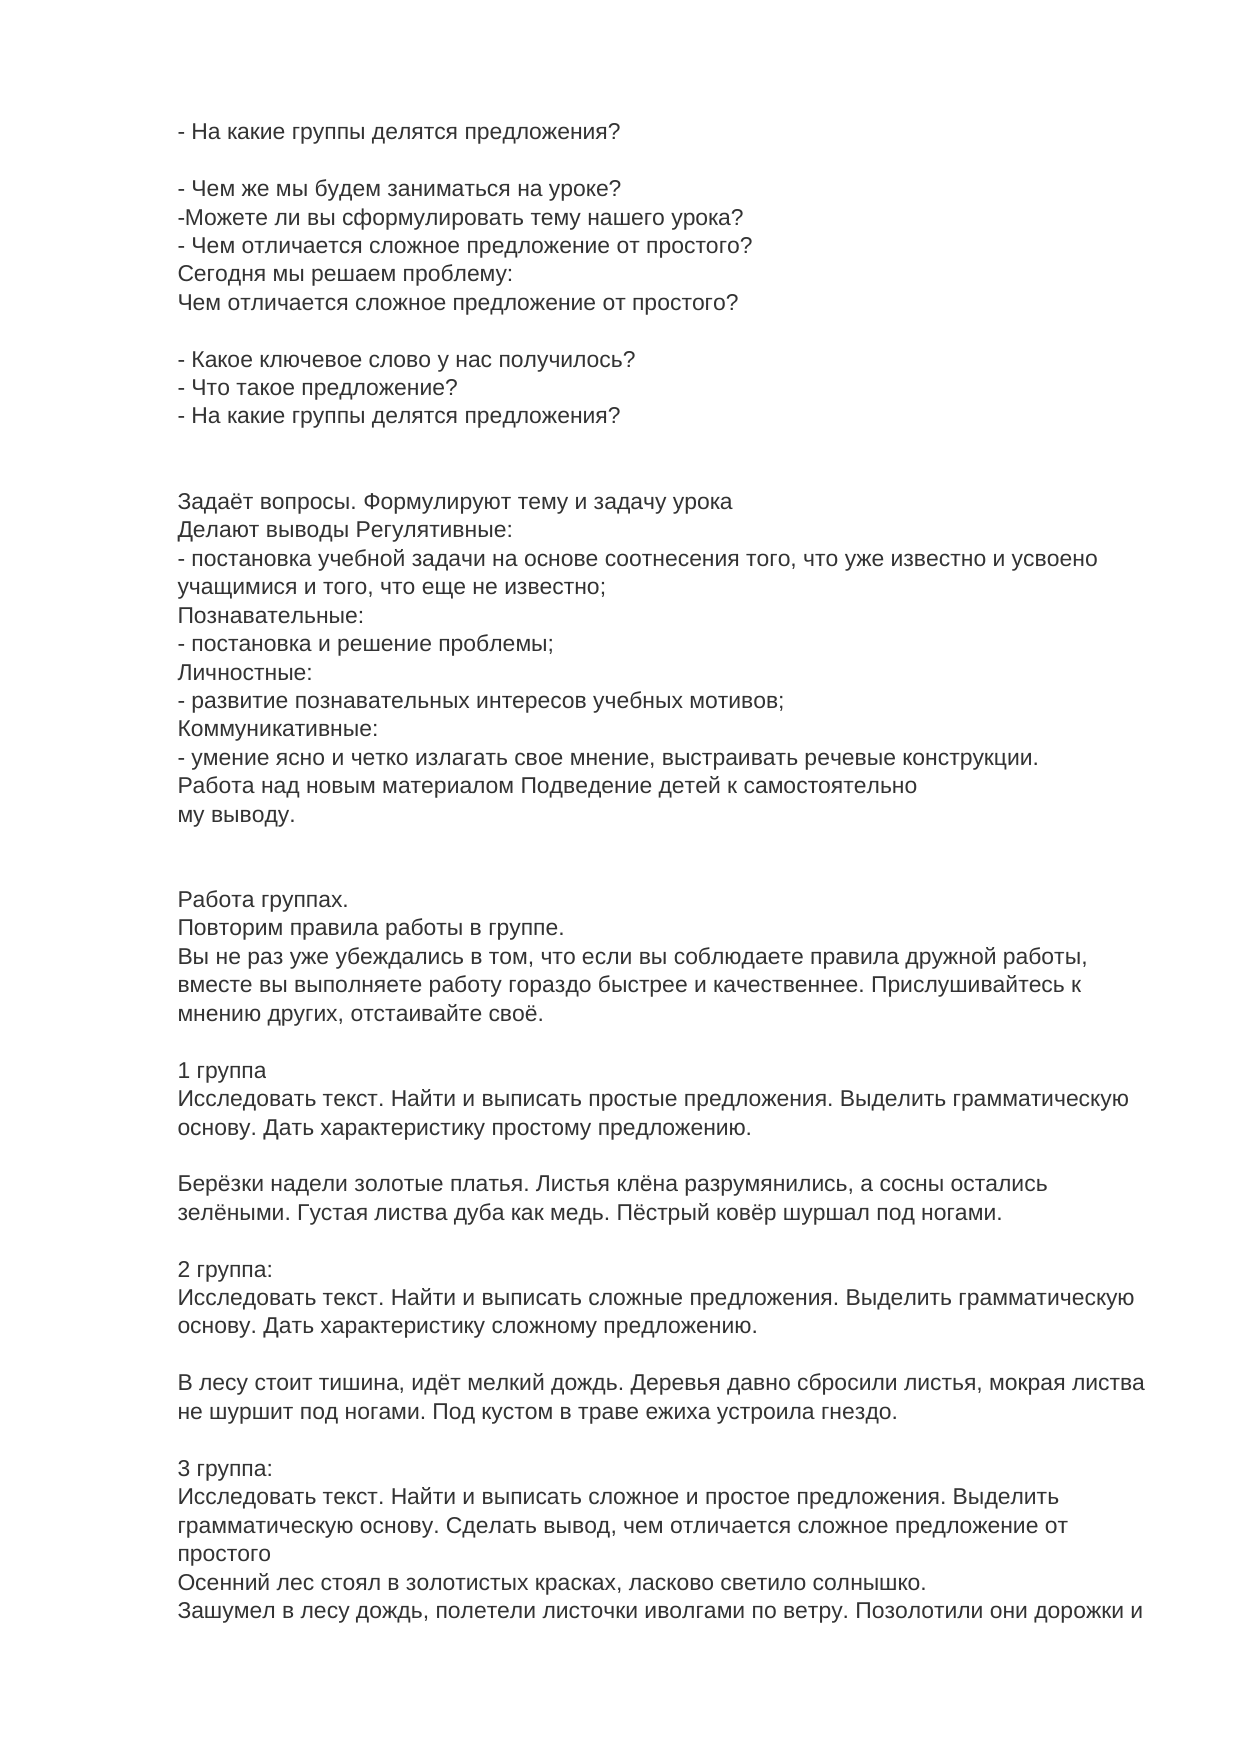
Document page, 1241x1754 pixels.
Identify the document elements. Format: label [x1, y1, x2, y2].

text [177, 118, 1152, 1623]
